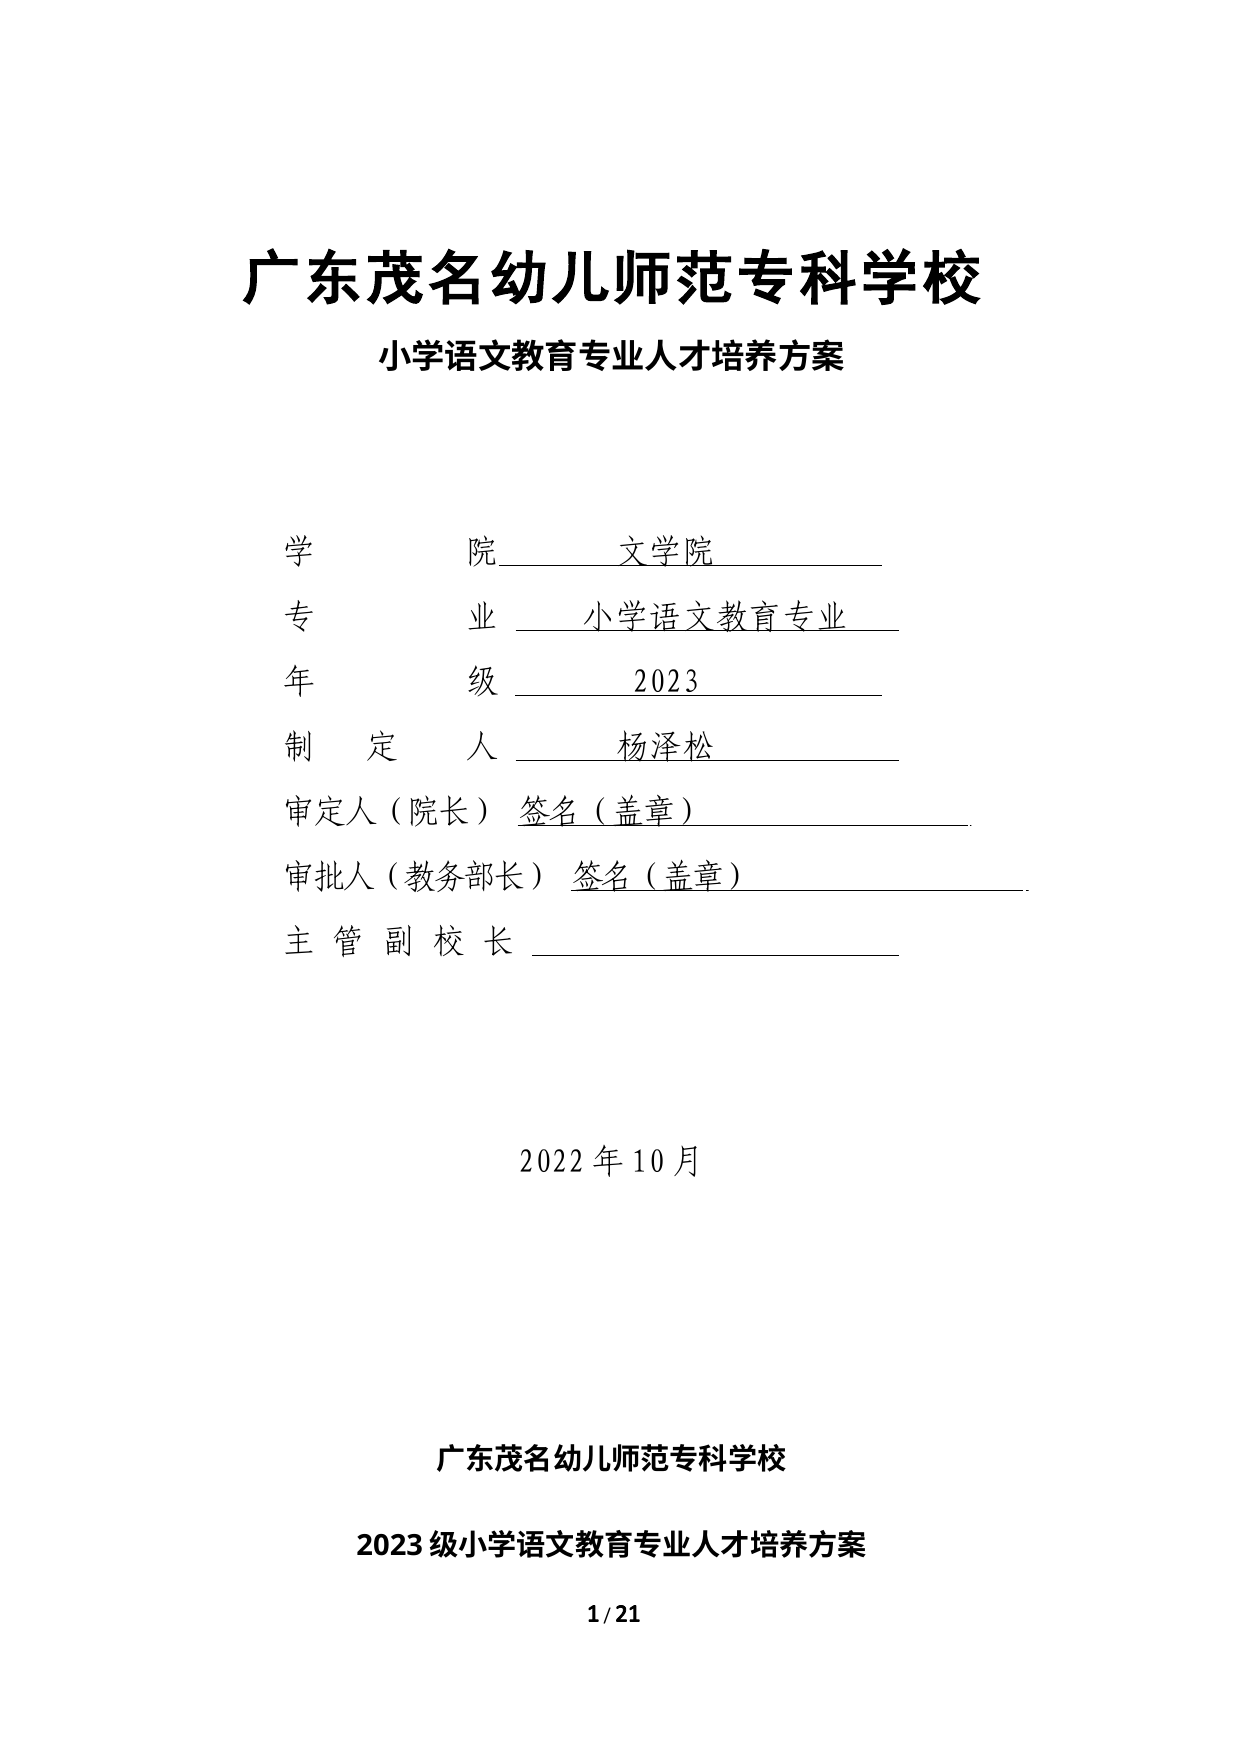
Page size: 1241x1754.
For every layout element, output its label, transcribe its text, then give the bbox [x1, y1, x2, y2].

text 广东茂名幼儿师范专科学校 [118, 1424, 1104, 1489]
text 专 业 小学语文教育专业 [118, 581, 1104, 646]
text 2022年10月 [118, 1126, 1104, 1191]
text 学 院 文学院 [118, 516, 1104, 581]
text 制 定 人 杨泽松 [118, 711, 1104, 776]
text 2023级小学语文教育专业人才培养方案 [118, 1511, 1104, 1576]
text 小学语文教育专业人才培养方案 [118, 321, 1104, 386]
text 主 管 副 校 长 [118, 906, 1104, 971]
text 审批人（教务部长） 签名（盖章） [118, 841, 1104, 906]
text 审定人（院长） 签名（盖章） [118, 776, 1104, 841]
text 年 级 2023 [118, 646, 1104, 711]
text 广东茂名幼儿师范专科学校 [118, 224, 1104, 321]
